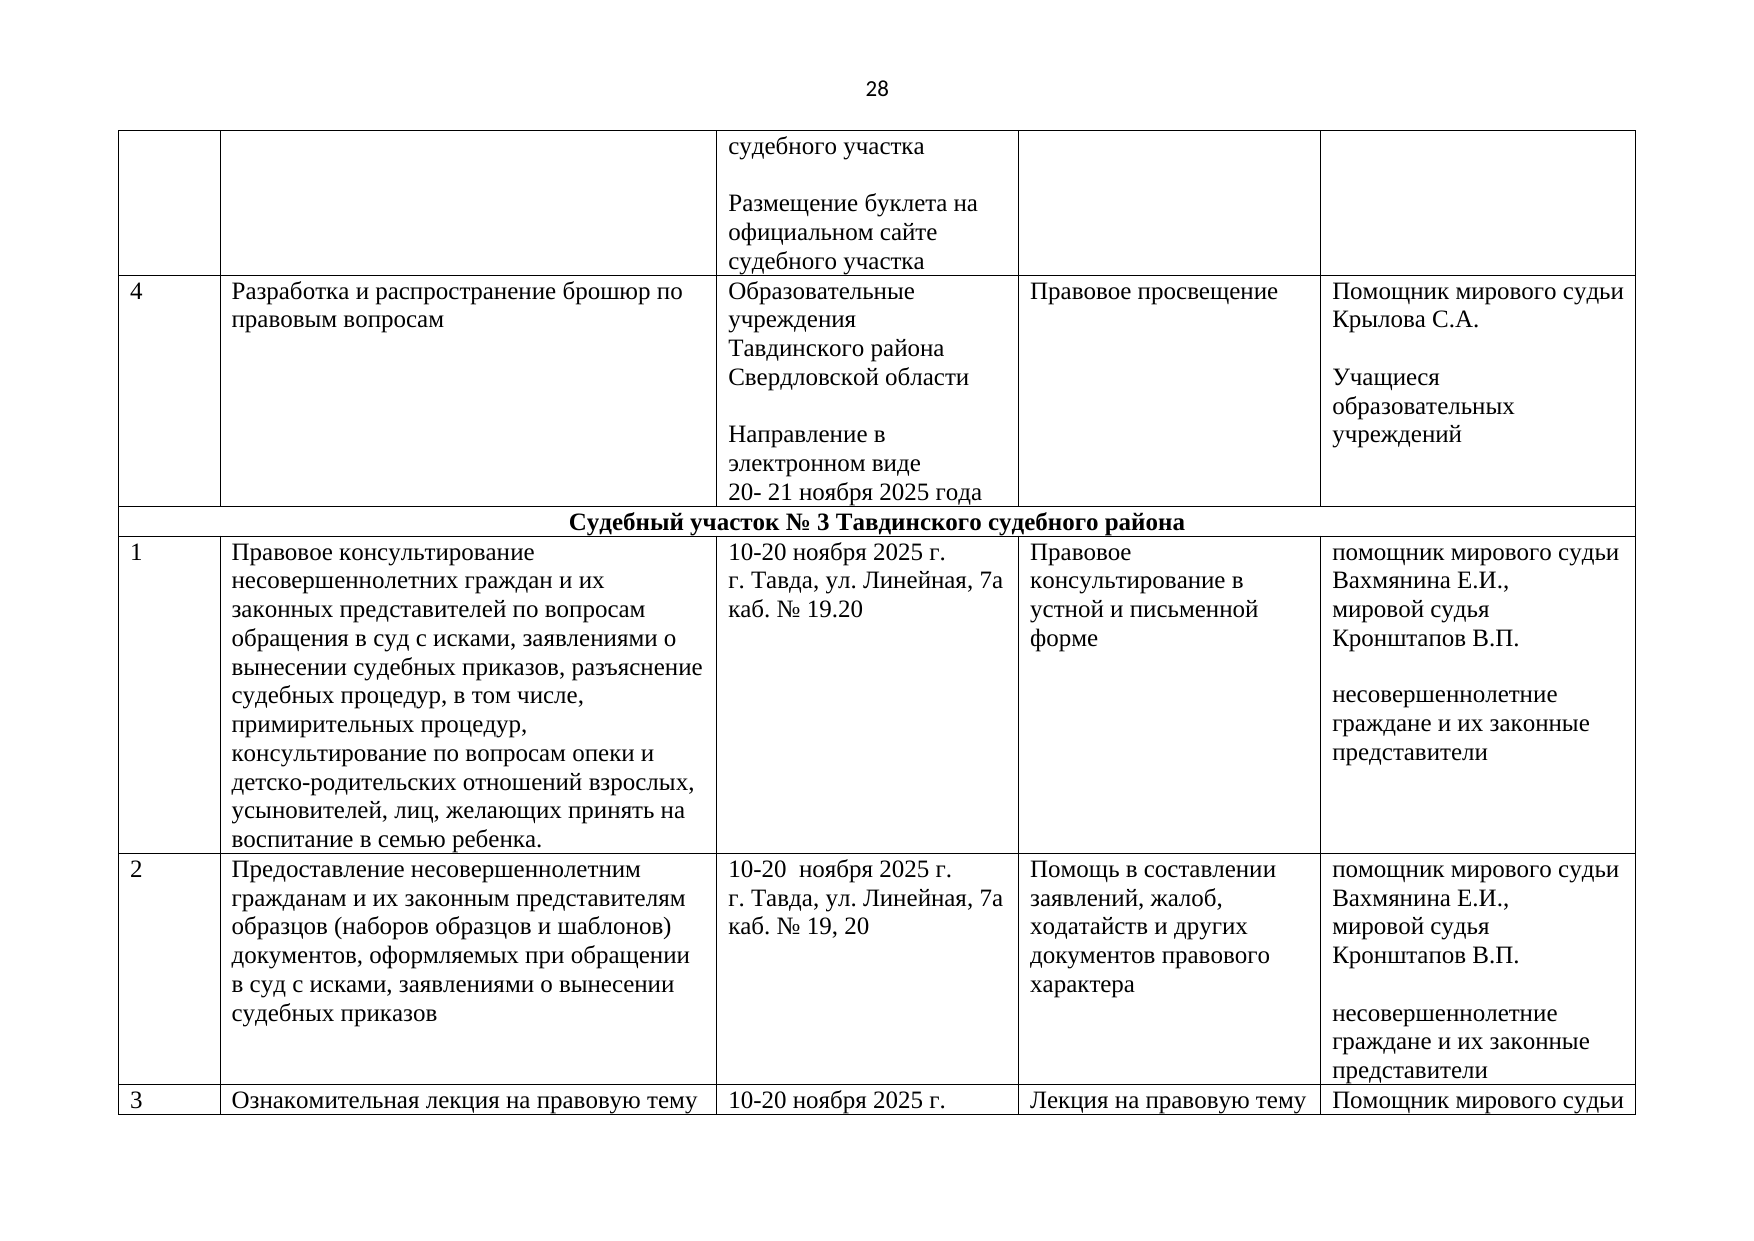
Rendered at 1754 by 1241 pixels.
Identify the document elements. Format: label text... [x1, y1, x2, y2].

table_cell 10-20 ноября 2025 г. г. Тавда, ул. Линейная, 7а каб. № 19, 20 [717, 854, 1018, 1084]
table_cell Правовое консультирование в устной и письменной форме [1019, 537, 1320, 853]
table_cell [221, 1085, 716, 1114]
table_cell 4 [119, 276, 220, 506]
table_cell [221, 131, 716, 275]
table_cell Предоставление несовершеннолетним гражданам и их законным представителям образцов (наборов образцов и шаблонов) документов, оформляемых при обращении в суд с исками, заявлениями о вынесении судебных приказов [221, 854, 716, 1084]
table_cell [1321, 131, 1635, 275]
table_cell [1321, 1085, 1635, 1114]
table_cell 1 [119, 537, 220, 853]
table_cell Разработка и распространение брошюр по правовым вопросам [221, 276, 716, 506]
table_cell 2 [119, 854, 220, 1084]
table_cell помощник мирового судьи Вахмянина Е.И., мировой судья Кронштапов В.П. несовершеннолетние граждане и их законные представители [1321, 537, 1635, 853]
table_cell 10-20 ноября 2025 г. г. Тавда, ул. Линейная, 7а каб. № 19.20 [717, 537, 1018, 853]
table_cell 3 [119, 1085, 220, 1114]
table_cell Помощь в составлении заявлений, жалоб, ходатайств и других документов правового характера [1019, 854, 1320, 1084]
table_cell помощник мирового судьи Вахмянина Е.И., мировой судья Кронштапов В.П. несовершеннолетние граждане и их законные представители [1321, 854, 1635, 1084]
table_cell Образовательные учреждения Тавдинского района Свердловской области Направление в электронном виде 20- 21 ноября 2025 года [717, 276, 1018, 506]
table_cell Правовое консультирование несовершеннолетних граждан и их законных представителей по вопросам обращения в суд с исками, заявлениями о вынесении судебных приказов, разъяснение судебных процедур, в том числе, примирительных процедур, консультирование по вопросам опеки и детско-родительских отношений взрослых, усыновителей, лиц, желающих принять на воспитание в семью ребенка. [221, 537, 716, 853]
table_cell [717, 131, 1018, 275]
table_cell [1019, 1085, 1320, 1114]
table_cell Помощник мирового судьи Крылова С.А. Учащиеся образовательных учреждений [1321, 276, 1635, 506]
table_cell 3 [119, 131, 220, 275]
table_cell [717, 1085, 1018, 1114]
table_cell Судебный участок № 3 Тавдинского судебного района [119, 507, 1635, 536]
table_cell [1019, 131, 1320, 275]
table_cell Правовое просвещение [1019, 276, 1320, 506]
